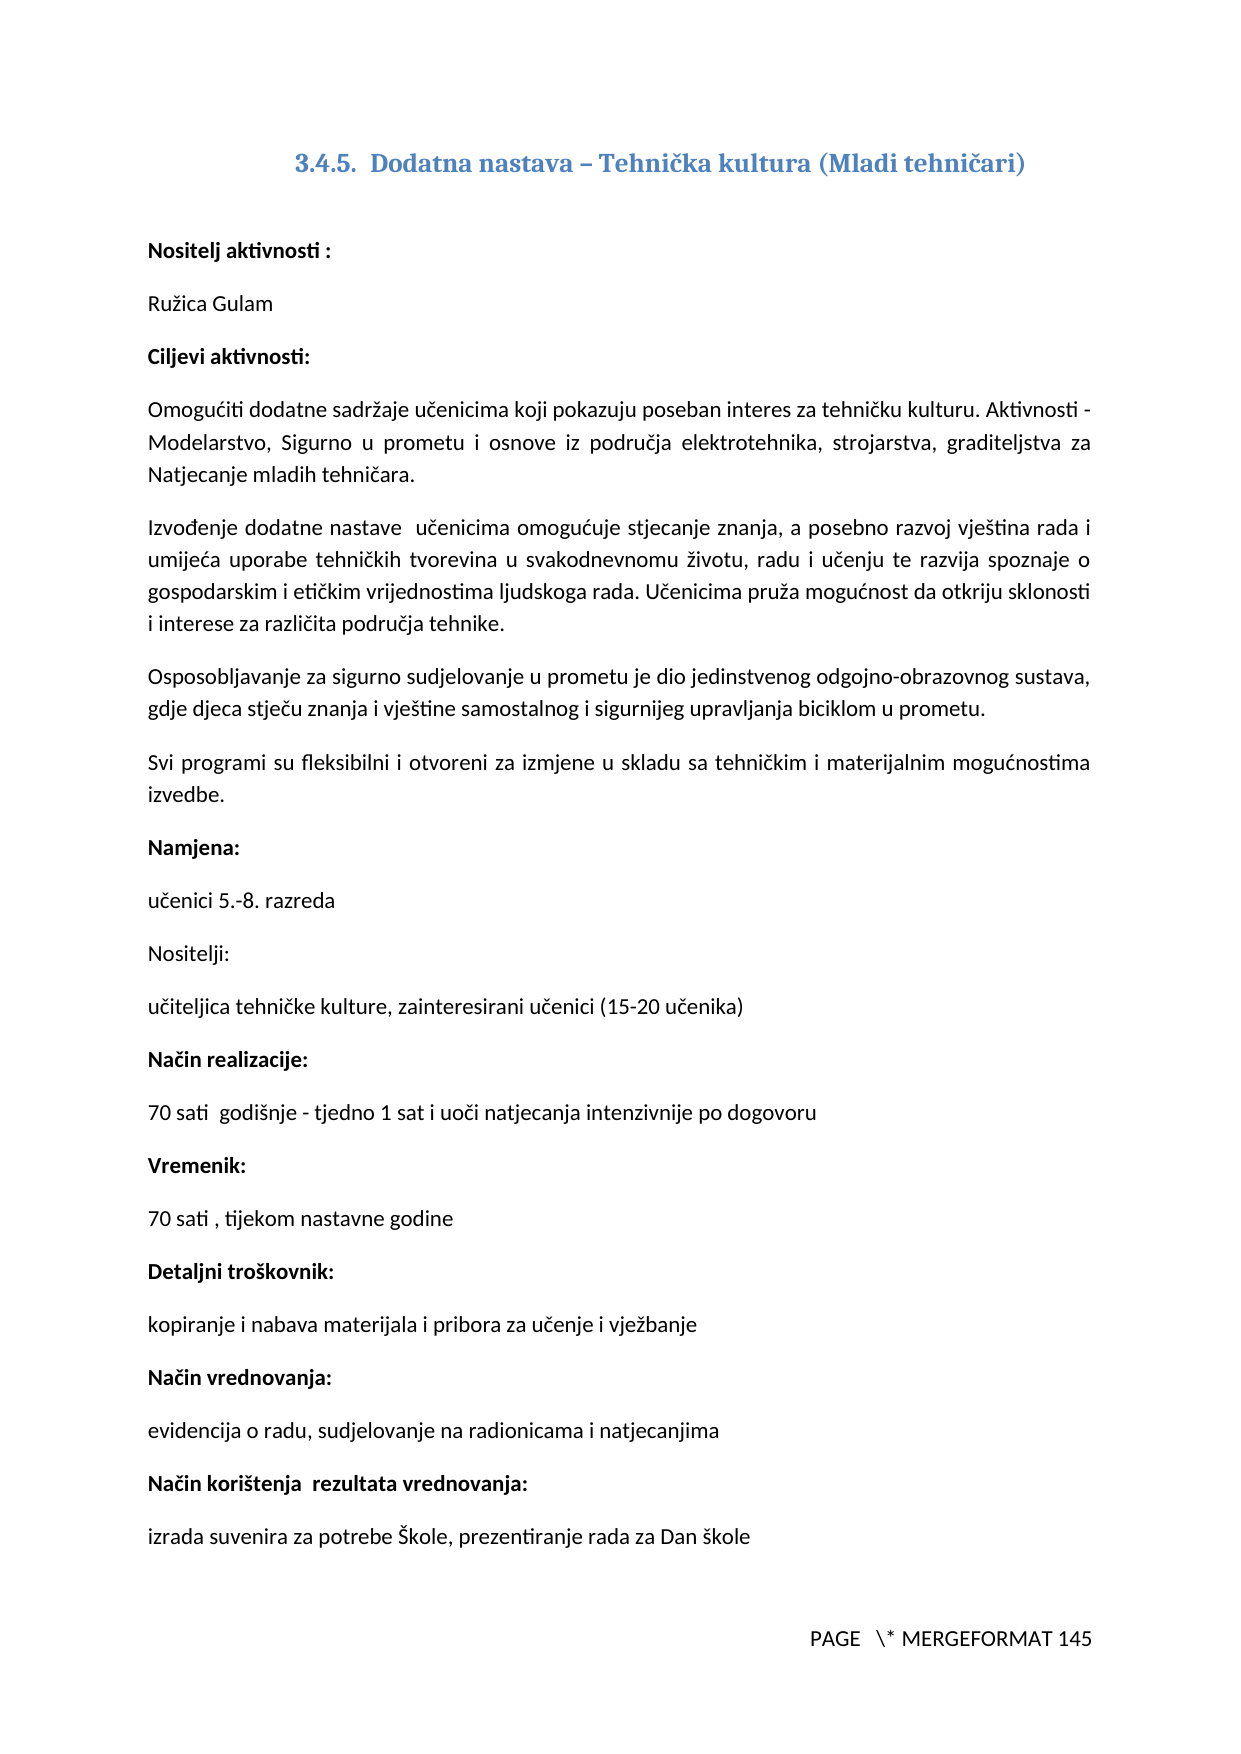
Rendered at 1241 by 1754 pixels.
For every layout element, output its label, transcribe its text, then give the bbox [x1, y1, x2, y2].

text evidencija o radu, sudjelovanje na radionicama i natjecanjima [148, 1416, 1093, 1444]
text Osposobljavanje za sigurno sudjelovanje u prometu je dio jedinstvenog odgojno-obrazovnog sustava, gdje djeca stječu znanja i vještine samostalnog i sigurnijeg upravljanja biciklom u prometu. [148, 662, 1093, 723]
text Način realizacije: [148, 1045, 1093, 1073]
text Način korištenja rezultata vrednovanja: [148, 1469, 1093, 1497]
text 70 sati godišnje - tjedno 1 sat i uoči natjecanja intenzivnije po dogovoru [148, 1098, 1093, 1126]
text Izvođenje dodatne nastave učenicima omogućuje stjecanje znanja, a posebno razvoj vještina rada i umijeća uporabe tehničkih tvorevina u svakodnevnomu životu, radu i učenju te razvija spoznaje o gospodarskim i etičkim vrijednostima ljudskoga rada. Učenicima pruža mogućnost da otkriju sklonosti i interese za različita područja tehnike. [148, 513, 1093, 637]
text Nositelji: [148, 939, 1093, 967]
text Vremenik: [148, 1151, 1093, 1179]
text Svi programi su fleksibilni i otvoreni za izmjene u skladu sa tehničkim i materijalnim mogućnostima izvedbe. [148, 748, 1093, 808]
text Ciljevi aktivnosti: [148, 342, 1093, 370]
text Način vrednovanja: [148, 1363, 1093, 1391]
text Nositelj aktivnosti : [148, 236, 1093, 264]
text kopiranje i nabava materijala i pribora za učenje i vježbanje [148, 1310, 1093, 1338]
text 70 sati , tijekom nastavne godine [148, 1204, 1093, 1232]
text Namjena: [148, 833, 1093, 861]
text Ružica Gulam [148, 289, 1093, 317]
text izrada suvenira za potrebe Škole, prezentiranje rada za Dan škole [148, 1522, 1093, 1550]
text Detaljni troškovnik: [148, 1257, 1093, 1285]
text učiteljica tehničke kulture, zainteresirani učenici (15-20 učenika) [148, 992, 1093, 1020]
text učenici 5.-8. razreda [148, 886, 1093, 914]
subtitle Dodatna nastava – Tehnička kultura (Mladi tehničari) [295, 148, 1093, 179]
text Omogućiti dodatne sadržaje učenicima koji pokazuju poseban interes za tehničku kulturu. Aktivnosti - Modelarstvo, Sigurno u prometu i osnove iz područja elektrotehnika, strojarstva, graditeljstva za Natjecanje mladih tehničara. [148, 395, 1093, 488]
